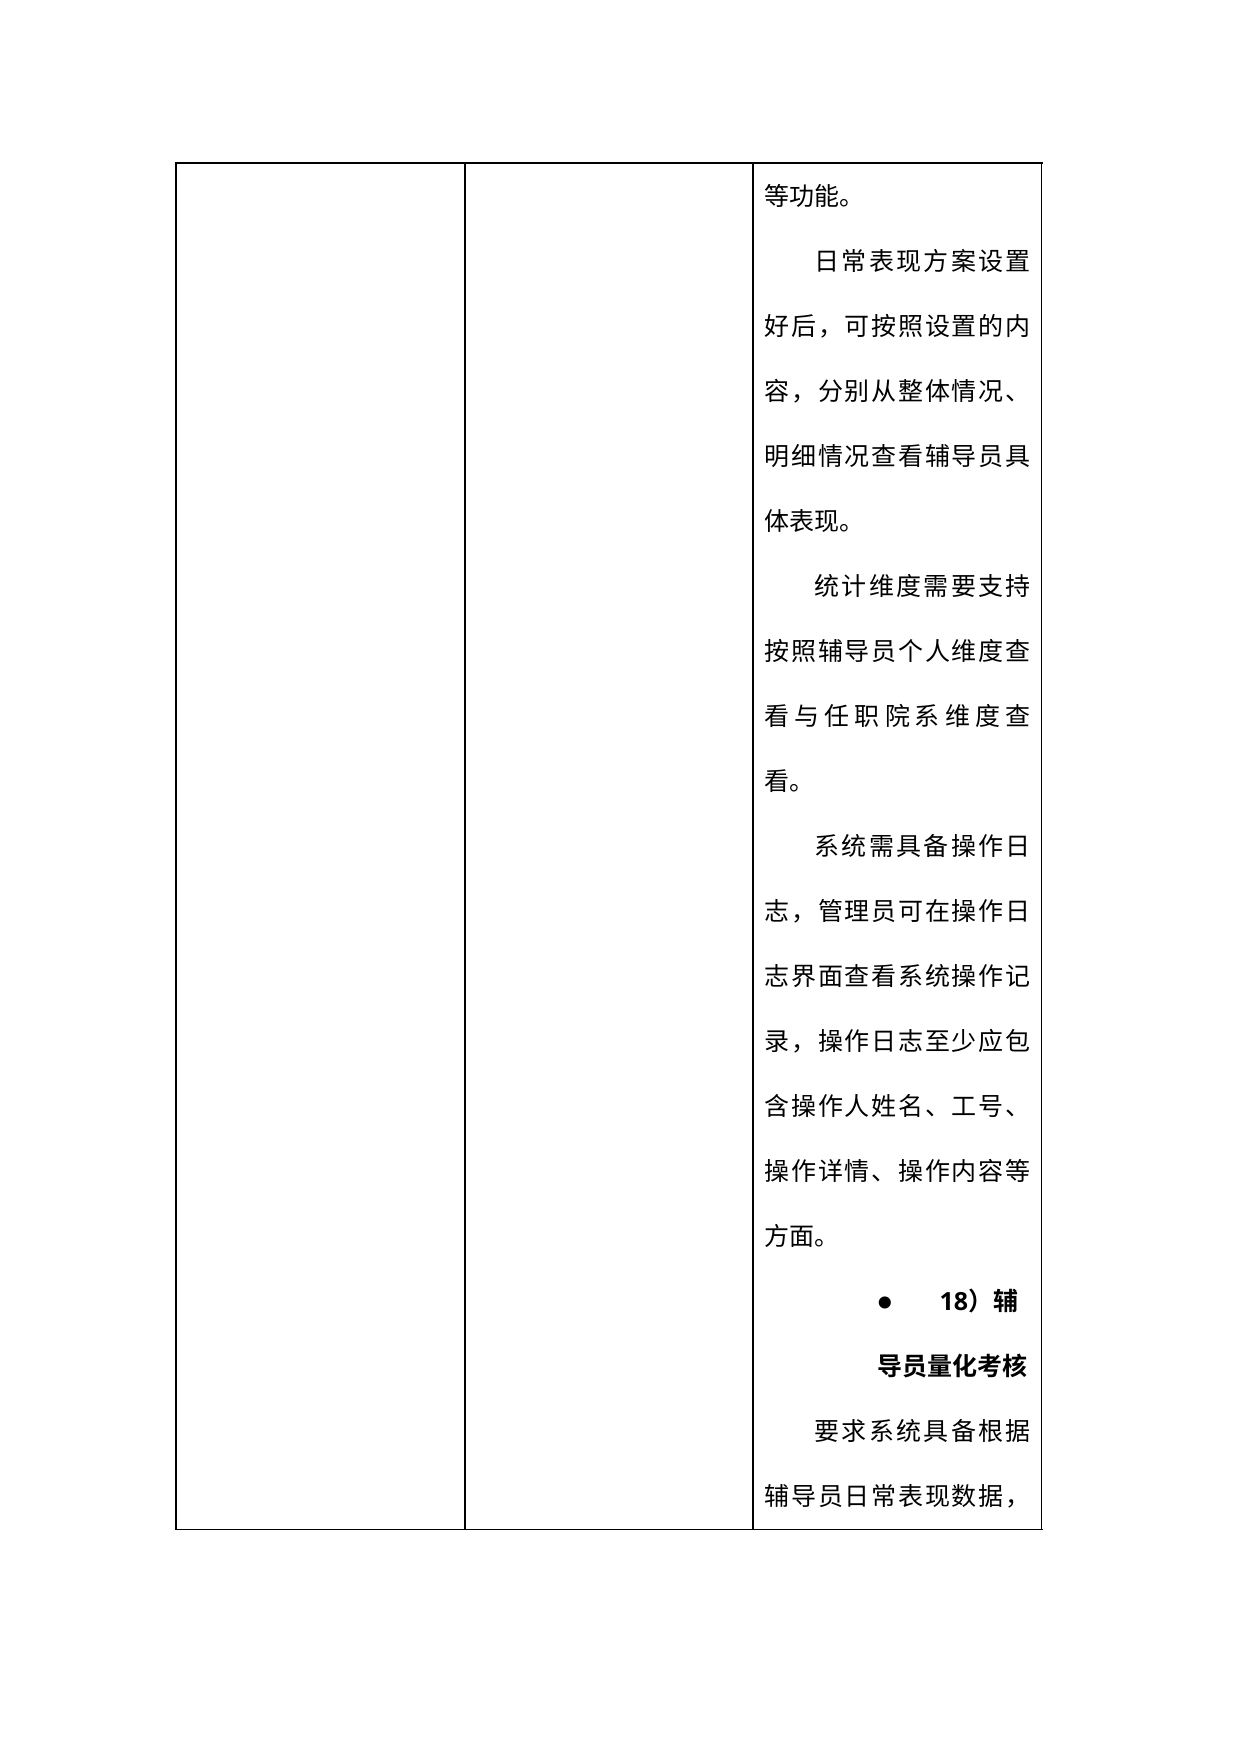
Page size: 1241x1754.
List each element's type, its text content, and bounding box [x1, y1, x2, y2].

table_cell [466, 164, 752, 1528]
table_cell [754, 164, 1041, 1528]
table_cell 4 [177, 164, 464, 1528]
